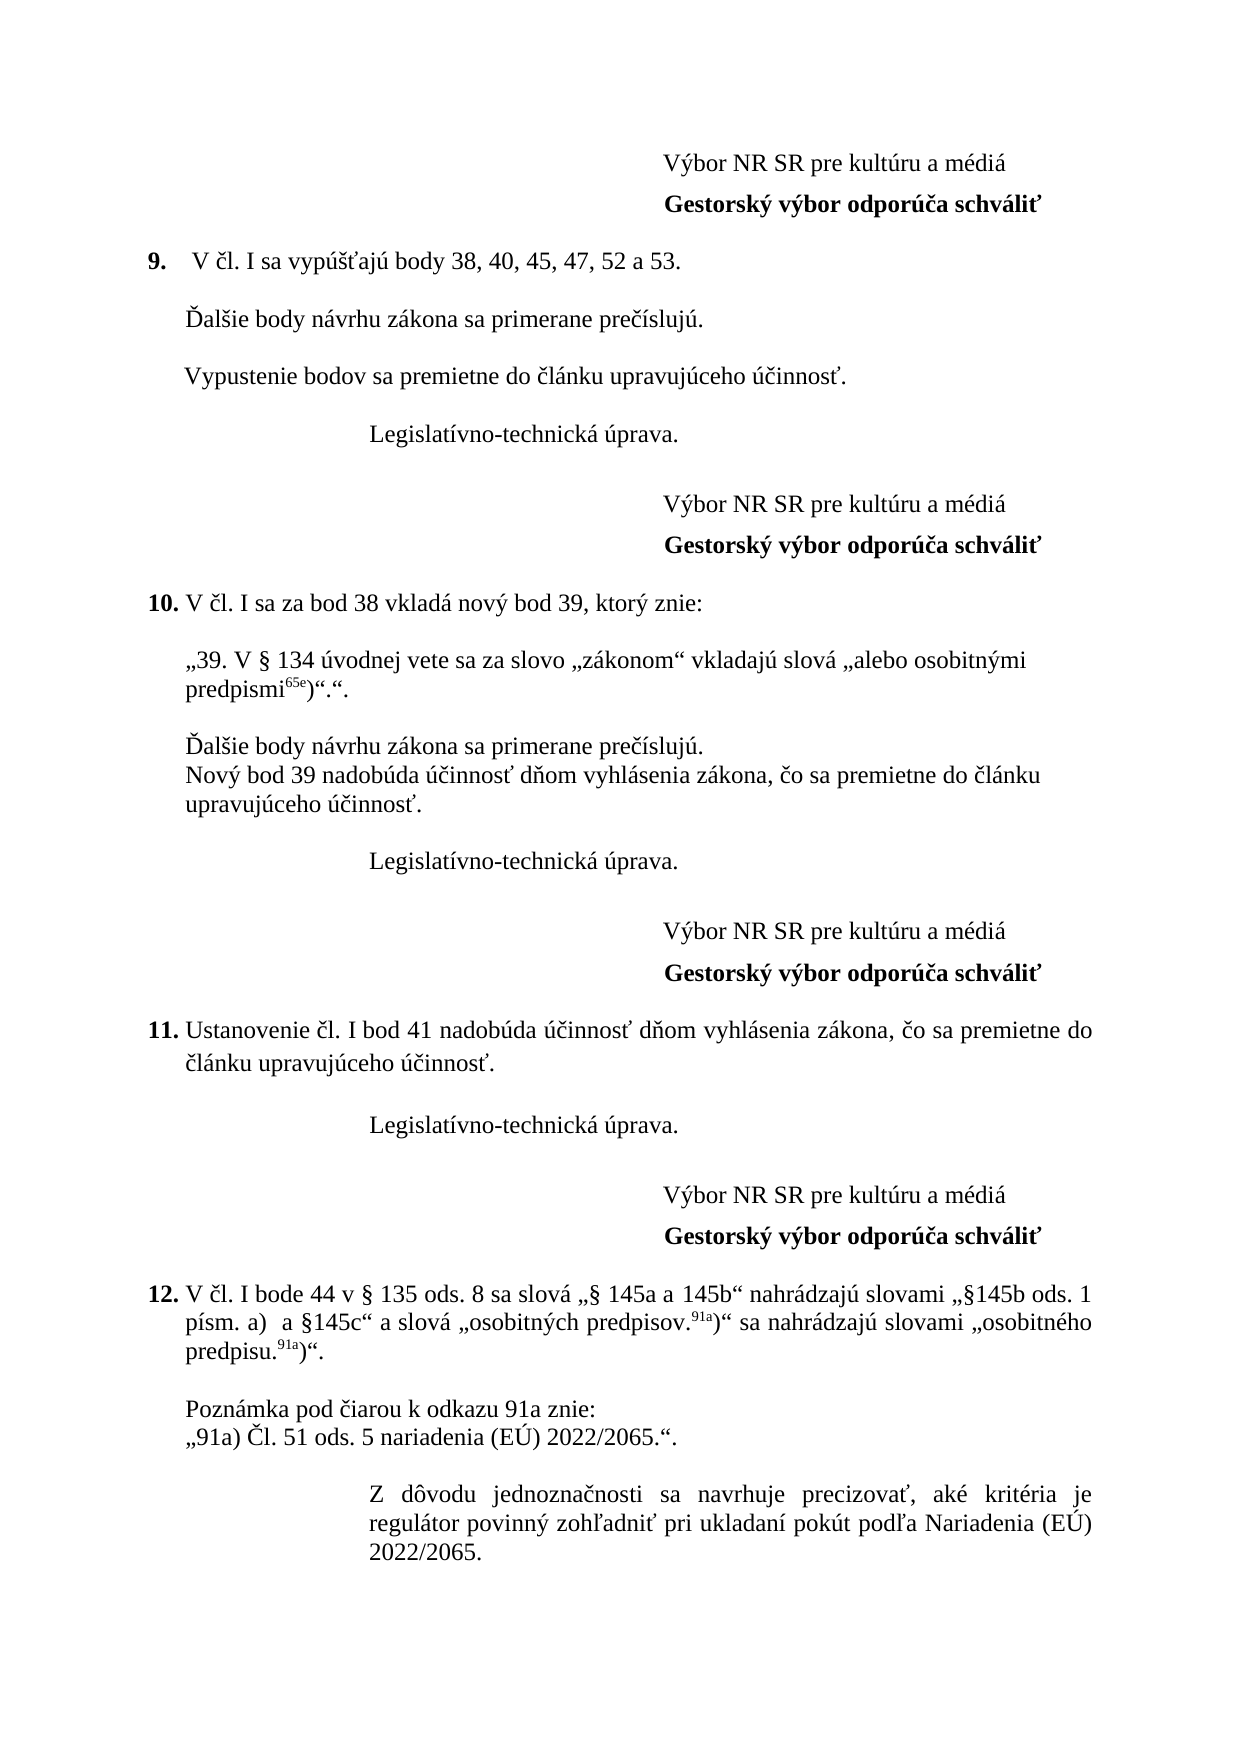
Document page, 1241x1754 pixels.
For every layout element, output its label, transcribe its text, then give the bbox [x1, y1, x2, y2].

text Gestorský výbor odporúča schváliť [221, 530, 1093, 559]
text Gestorský výbor odporúča schváliť [221, 1221, 1093, 1250]
list Z dôvodu jednoznačnosti sa navrhuje precizovať, aké kritéria je regulátor povinný zohľadniť pri ukladaní pokút podľa Nariadenia (EÚ) 2022/2065. [369, 1479, 1093, 1565]
list „91a) Čl. 51 ods. 5 nariadenia (EÚ) 2022/2065.“. [185, 1422, 1093, 1451]
text Vypustenie bodov sa premietne do článku upravujúceho účinnosť. [177, 361, 1093, 390]
list Legislatívno-technická úprava. [369, 419, 1093, 448]
list V čl. I bode 44 v § 135 ods. 8 sa slová „§ 145a a 145b“ nahrádzajú slovami „§145b ods. 1 písm. a) a §145c“ a slová „osobitných predpisov.91a)“ sa nahrádzajú slovami „osobitného predpisu.91a)“. [148, 1279, 1093, 1365]
list V čl. I sa za bod 38 vkladá nový bod 39, ktorý znie: [148, 588, 1093, 616]
text Gestorský výbor odporúča schváliť [221, 958, 1093, 986]
text Gestorský výbor odporúča schváliť [221, 189, 1093, 218]
list Nový bod 39 nadobúda účinnosť dňom vyhlásenia zákona, čo sa premietne do článku upravujúceho účinnosť. [185, 760, 1093, 818]
list Ďalšie body návrhu zákona sa primerane prečíslujú. [185, 731, 1093, 760]
list Ustanovenie čl. I bod 41 nadobúda účinnosť dňom vyhlásenia zákona, čo sa premietne do článku upravujúceho účinnosť. [148, 1015, 1093, 1077]
text Výbor NR SR pre kultúru a médiá [588, 916, 1093, 945]
list Legislatívno-technická úprava. [369, 1110, 1093, 1139]
list Poznámka pod čiarou k odkazu 91a znie: [185, 1394, 1093, 1422]
list Ďalšie body návrhu zákona sa primerane prečíslujú. [185, 304, 1093, 333]
list „39. V § 134 úvodnej vete sa za slovo „zákonom“ vkladajú slová „alebo osobitnými predpismi65e)“.“. [185, 645, 1093, 703]
list V čl. I sa vypúšťajú body 38, 40, 45, 47, 52 a 53. [148, 246, 1093, 275]
text Výbor NR SR pre kultúru a médiá [588, 148, 1093, 176]
text Výbor NR SR pre kultúru a médiá [588, 489, 1093, 518]
text Výbor NR SR pre kultúru a médiá [588, 1180, 1093, 1209]
list Legislatívno-technická úprava. [333, 846, 1093, 875]
